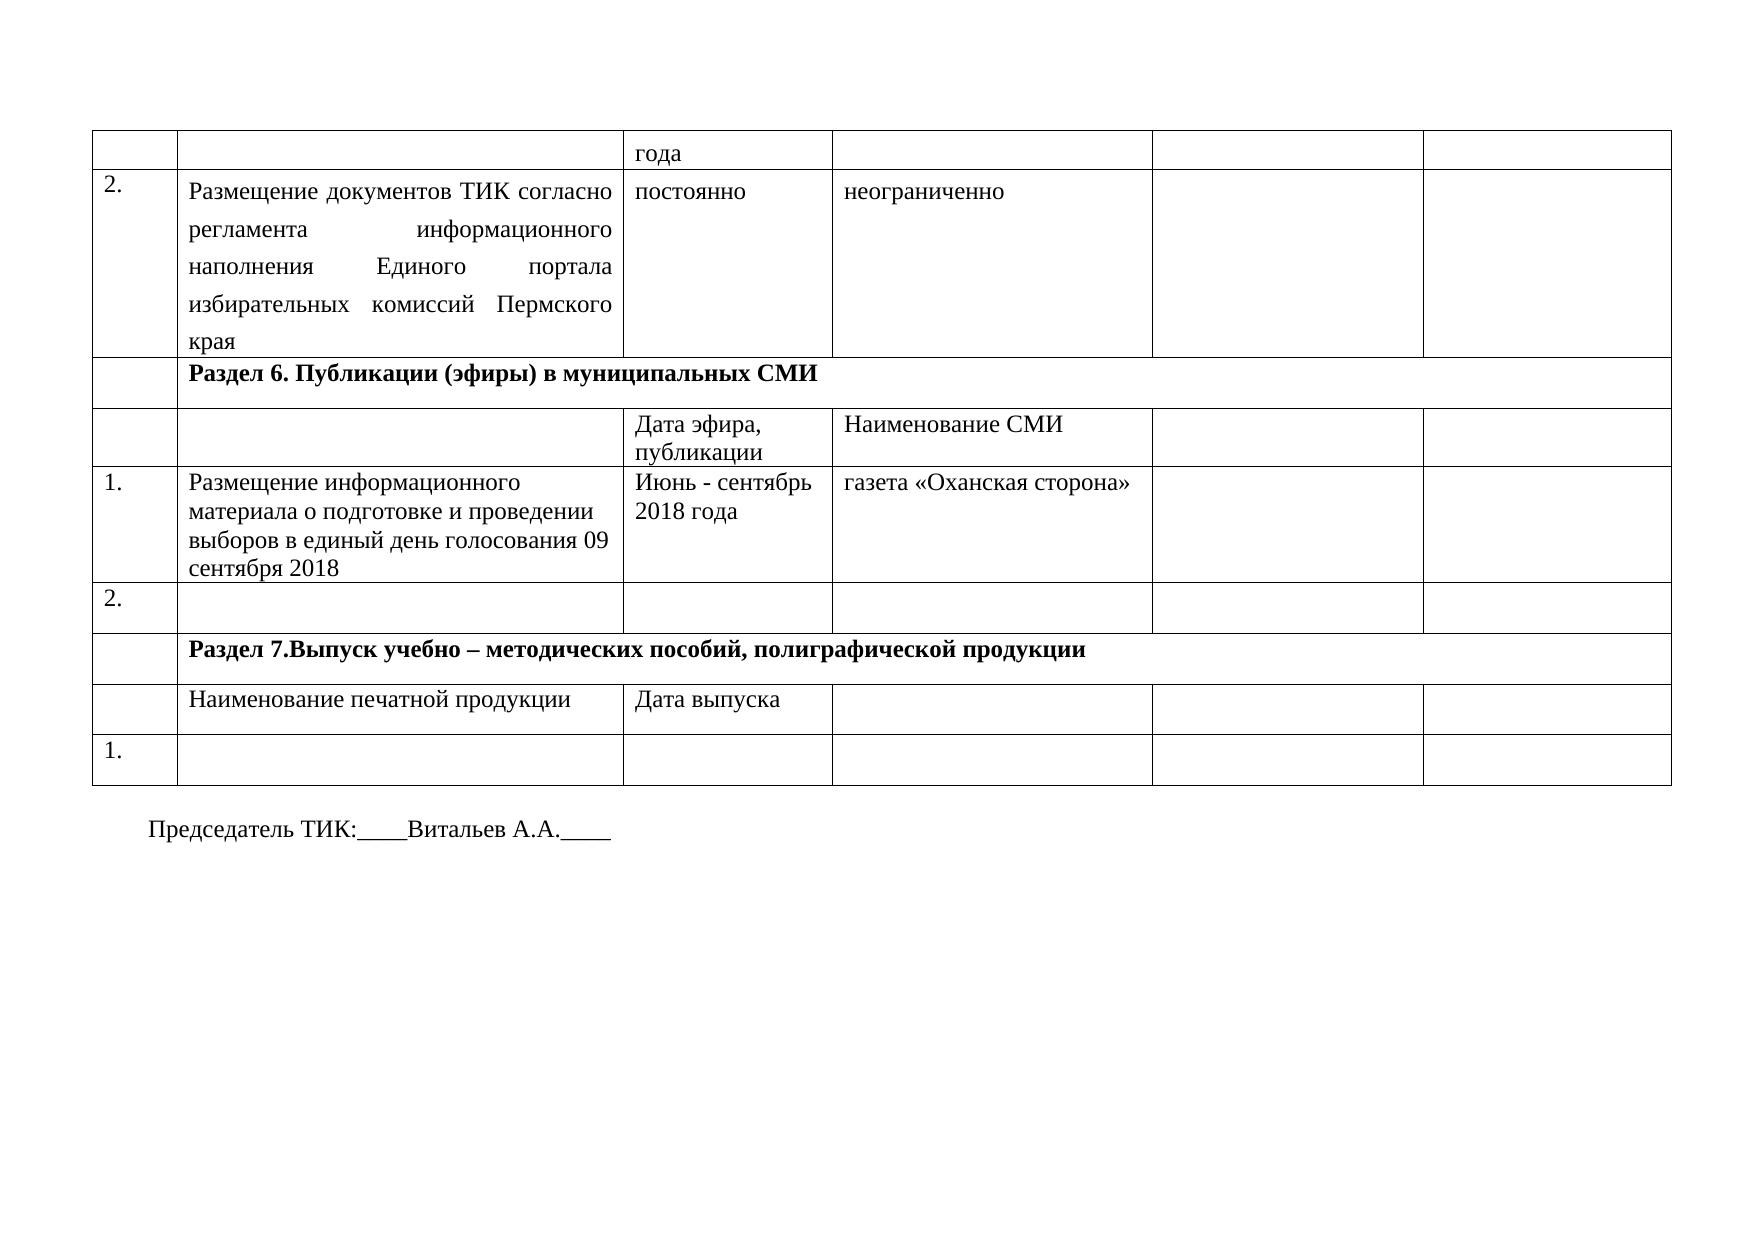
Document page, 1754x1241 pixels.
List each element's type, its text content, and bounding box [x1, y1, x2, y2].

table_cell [178, 131, 623, 168]
table_cell [1153, 583, 1423, 633]
table_cell [1153, 685, 1423, 734]
table_cell [93, 467, 177, 582]
table_cell [1153, 131, 1423, 168]
table_cell Наименование СМИ [833, 409, 1152, 466]
text Председатель ТИК:____Витальев А.А.____ [148, 814, 1716, 843]
table_cell [178, 409, 623, 466]
table_cell Размещение документов ТИК согласно регламента информационного наполнения Единого портала избирательных комиссий Пермского края [178, 170, 623, 357]
table_cell [1424, 409, 1671, 466]
table_cell [1153, 735, 1423, 785]
table_cell [93, 685, 177, 734]
table_cell [1424, 735, 1671, 785]
table_cell Раздел 7.Выпуск учебно – методических пособий, полиграфической продукции [178, 634, 1671, 683]
table_cell [178, 735, 623, 785]
table_cell [1424, 685, 1671, 734]
table_cell [1424, 131, 1671, 168]
table_cell [624, 583, 832, 633]
table_cell неограниченно [833, 170, 1152, 357]
table_cell Июнь - сентябрь 2018 года [624, 467, 832, 582]
table_cell [624, 735, 832, 785]
table_cell газета «Оханская сторона» [833, 467, 1152, 582]
table_cell [93, 409, 177, 466]
table_cell [1424, 170, 1671, 357]
table_cell [1153, 467, 1423, 582]
table_cell [93, 583, 177, 633]
table_cell Раздел 6. Публикации (эфиры) в муниципальных СМИ [178, 358, 1671, 408]
table_cell [1153, 170, 1423, 357]
table_cell [833, 735, 1152, 785]
table_cell [833, 685, 1152, 734]
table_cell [833, 131, 1152, 168]
table_cell Наименование печатной продукции [178, 685, 623, 734]
table_cell [178, 583, 623, 633]
table_cell Дата эфира, публикации [624, 409, 832, 466]
table_cell Дата выпуска [624, 685, 832, 734]
table_cell [93, 634, 177, 683]
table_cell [624, 131, 832, 168]
table_cell [93, 735, 177, 785]
table_cell [93, 170, 177, 357]
table_cell [93, 358, 177, 408]
table_cell [833, 583, 1152, 633]
table_cell [1153, 409, 1423, 466]
table_cell [1424, 583, 1671, 633]
table_cell [93, 131, 177, 168]
table_cell Размещение информационного материала о подготовке и проведении выборов в единый день голосования 09 сентября 2018 [178, 467, 623, 582]
table_cell [1424, 467, 1671, 582]
table_cell постоянно [624, 170, 832, 357]
